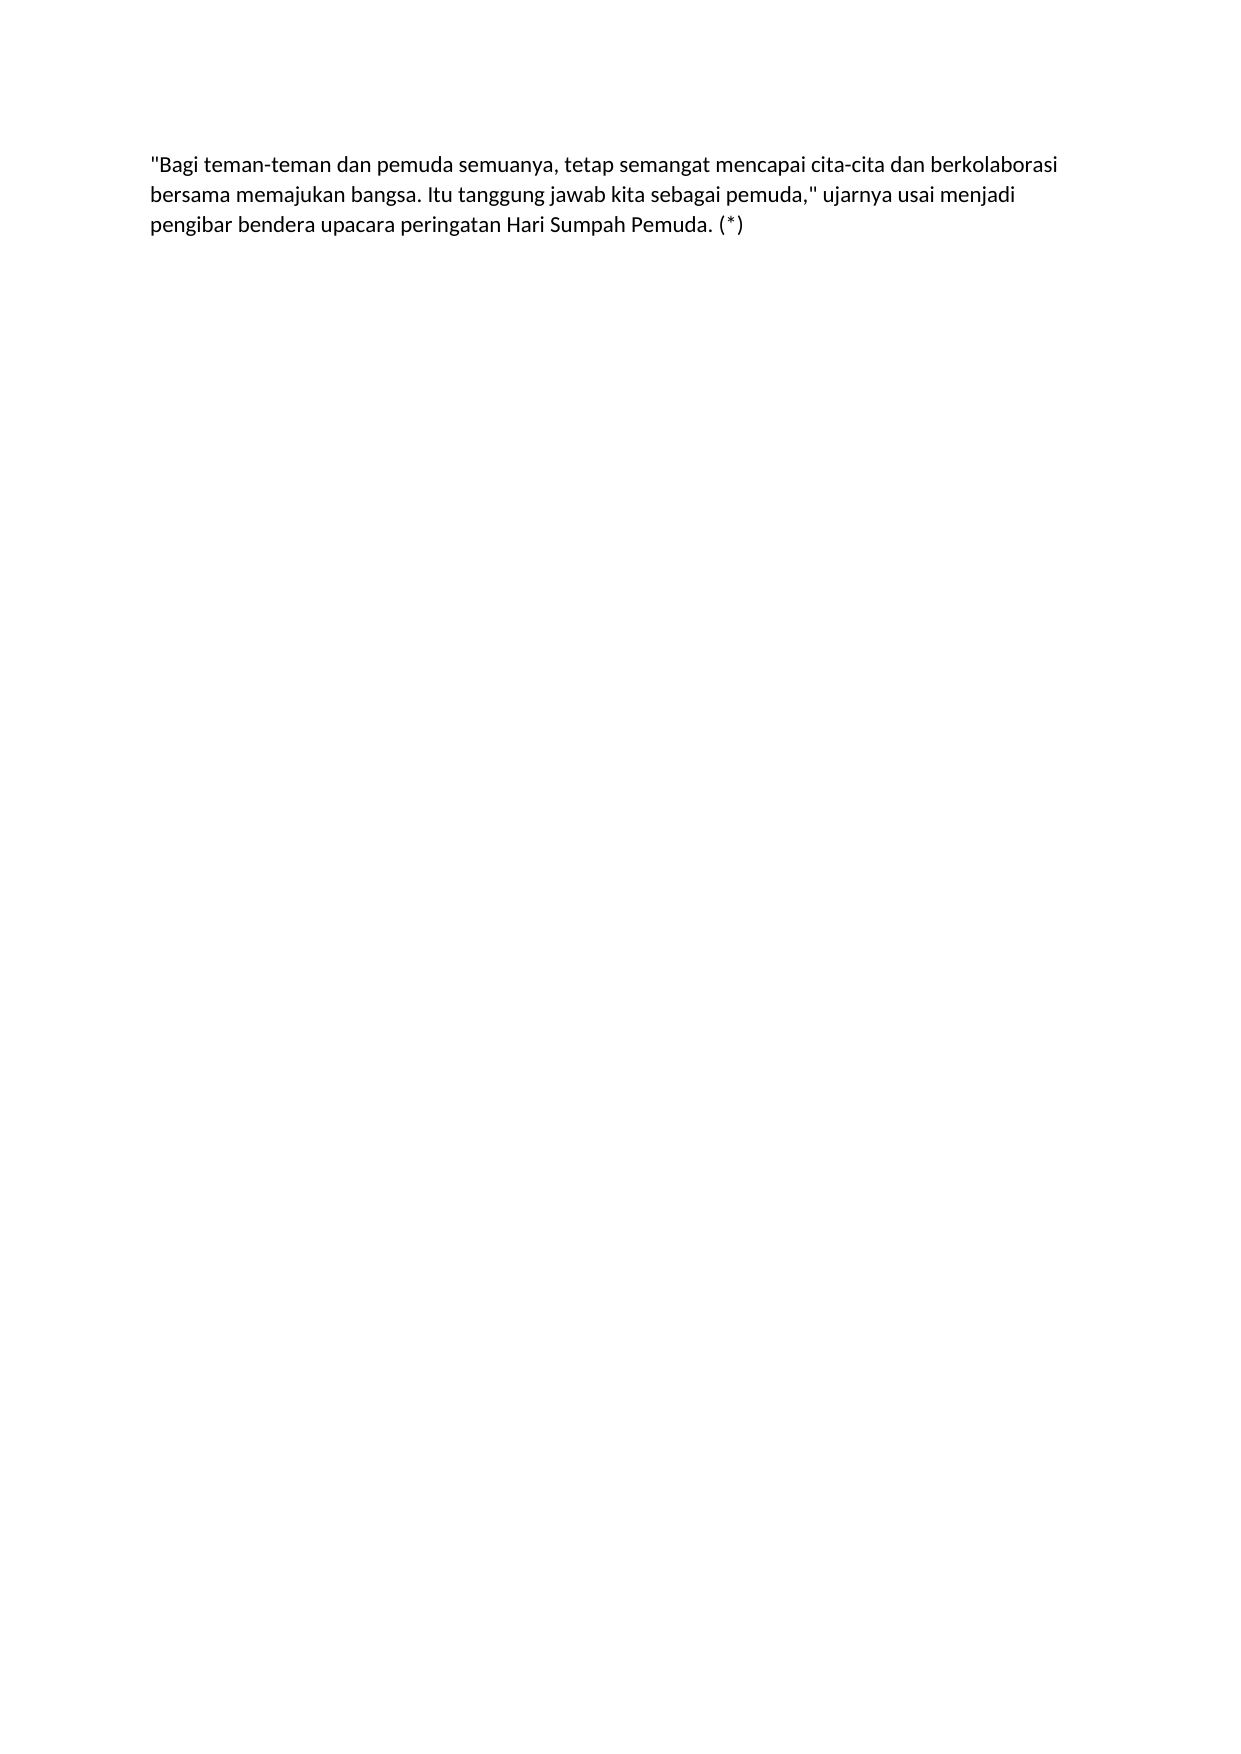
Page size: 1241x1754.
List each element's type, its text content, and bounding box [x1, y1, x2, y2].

text "Bagi teman-teman dan pemuda semuanya, tetap semangat mencapai cita-cita dan berkolaborasi bersama memajukan bangsa. Itu tanggung jawab kita sebagai pemuda," ujarnya usai menjadi pengibar bendera upacara peringatan Hari Sumpah Pemuda. (*) [150, 150, 1090, 238]
